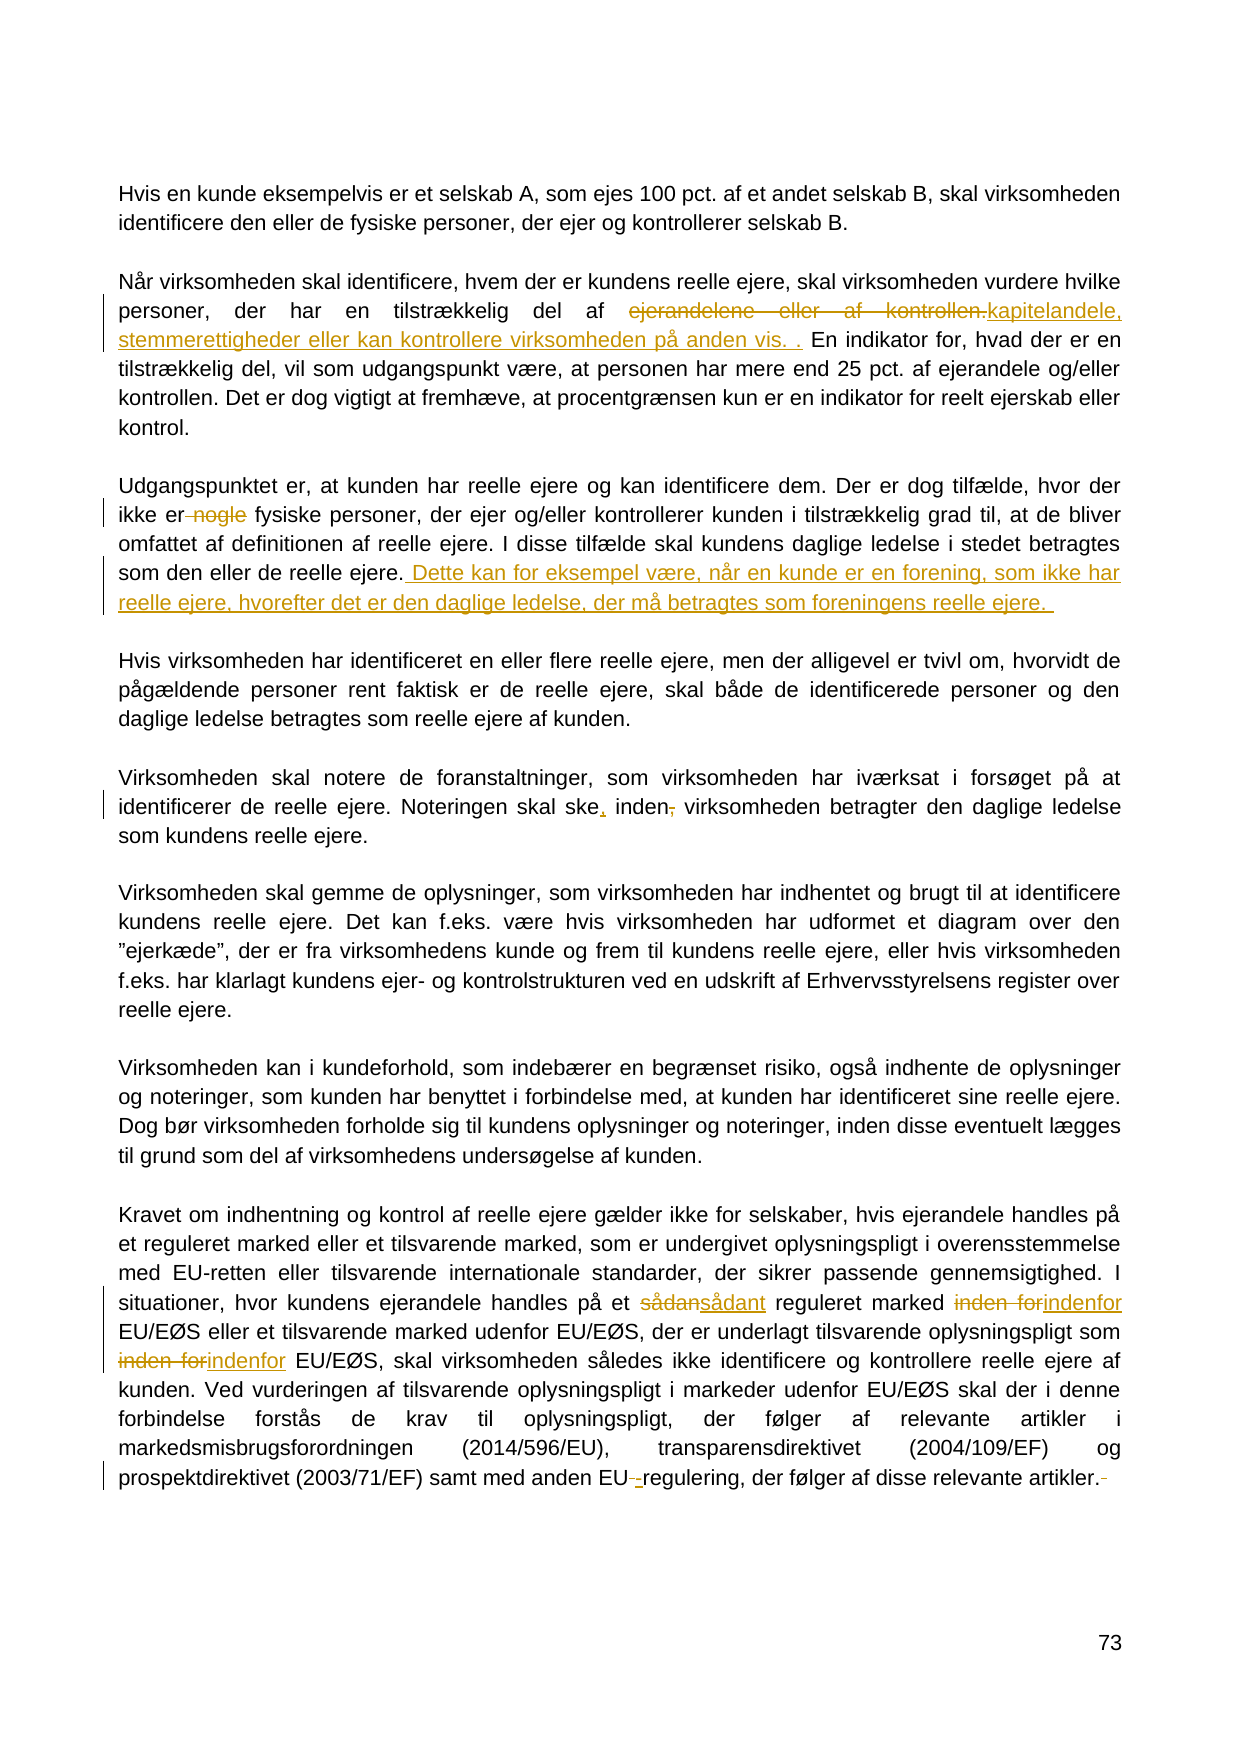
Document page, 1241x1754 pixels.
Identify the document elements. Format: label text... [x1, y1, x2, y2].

text Hvis virksomheden har identificeret en eller flere reelle ejere, men der alligevel er tvivl om, hvorvidt de pågældende personer rent faktisk er de reelle ejere, skal både de identificerede personer og den daglige ledelse betragtes som reelle ejere af kunden. [118, 644, 1122, 731]
text Virksomheden skal notere de foranstaltninger, som virksomheden har iværksat i forsøget på at identificerer de reelle ejere. Noteringen skal ske inden virksomheden betragter den daglige ledelse som kundens reelle ejere. [118, 761, 1122, 848]
text Virksomheden skal gemme de oplysninger, som virksomheden har indhentet og brugt til at identificere kundens reelle ejere. Det kan f.eks. være hvis virksomheden har udformet et diagram over den ”ejerkæde”, der er fra virksomhedens kunde og frem til kundens reelle ejere, eller hvis virksomheden f.eks. har klarlagt kundens ejer- og kontrolstrukturen ved en udskrift af Erhvervsstyrelsens register over reelle ejere. [118, 877, 1122, 1023]
text Virksomheden kan i kundeforhold, som indebærer en begrænset risiko, også indhente de oplysninger og noteringer, som kunden har benyttet i forbindelse med, at kunden har identificeret sine reelle ejere. Dog bør virksomheden forholde sig til kundens oplysninger og noteringer, inden disse eventuelt lægges til grund som del af virksomhedens undersøgelse af kunden. [118, 1052, 1122, 1169]
text Kravet om indhentning og kontrol af reelle ejere gælder ikke for selskaber, hvis ejerandele handles på et reguleret marked eller et tilsvarende marked, som er undergivet oplysningspligt i overensstemmelse med EU-retten eller tilsvarende internationale standarder, der sikrer passende gennemsigtighed. I situationer, hvor kundens ejerandele handles på et reguleret marked EU/EØS eller et tilsvarende marked udenfor EU/EØS, der er underlagt tilsvarende oplysningspligt som EU/EØS, skal virksomheden således ikke identificere og kontrollere reelle ejere af kunden. Ved vurderingen af tilsvarende oplysningspligt i markeder udenfor EU/EØS skal der i denne forbindelse forstås de krav til oplysningspligt, der følger af relevante artikler i markedsmisbrugsforordningen (2014/596/EU), transparensdirektivet (2004/109/EF) og prospektdirektivet (2003/71/EF) samt med anden EUregulering, der følger af disse relevante artikler. [118, 1198, 1122, 1490]
text Udgangspunktet er, at kunden har reelle ejere og kan identificere dem. Der er dog tilfælde, hvor der ikke er fysiske personer, der ejer og/eller kontrollerer kunden i tilstrækkelig grad til, at de bliver omfattet af definitionen af reelle ejere. I disse tilfælde skal kundens daglige ledelse i stedet betragtes som den eller de reelle ejere. [118, 469, 1122, 615]
text Når virksomheden skal identificere, hvem der er kundens reelle ejere, skal virksomheden vurdere hvilke personer, der har en tilstrækkelig del af En indikator for, hvad der er en tilstrækkelig del, vil som udgangspunkt være, at personen har mere end 25 pct. af ejerandele og/eller kontrollen. Det er dog vigtigt at fremhæve, at procentgrænsen kun er en indikator for reelt ejerskab eller kontrol. [118, 265, 1122, 440]
text Hvis en kunde eksempelvis er et selskab A, som ejes 100 pct. af et andet selskab B, skal virksomheden identificere den eller de fysiske personer, der ejer og kontrollerer selskab B. [118, 177, 1122, 236]
